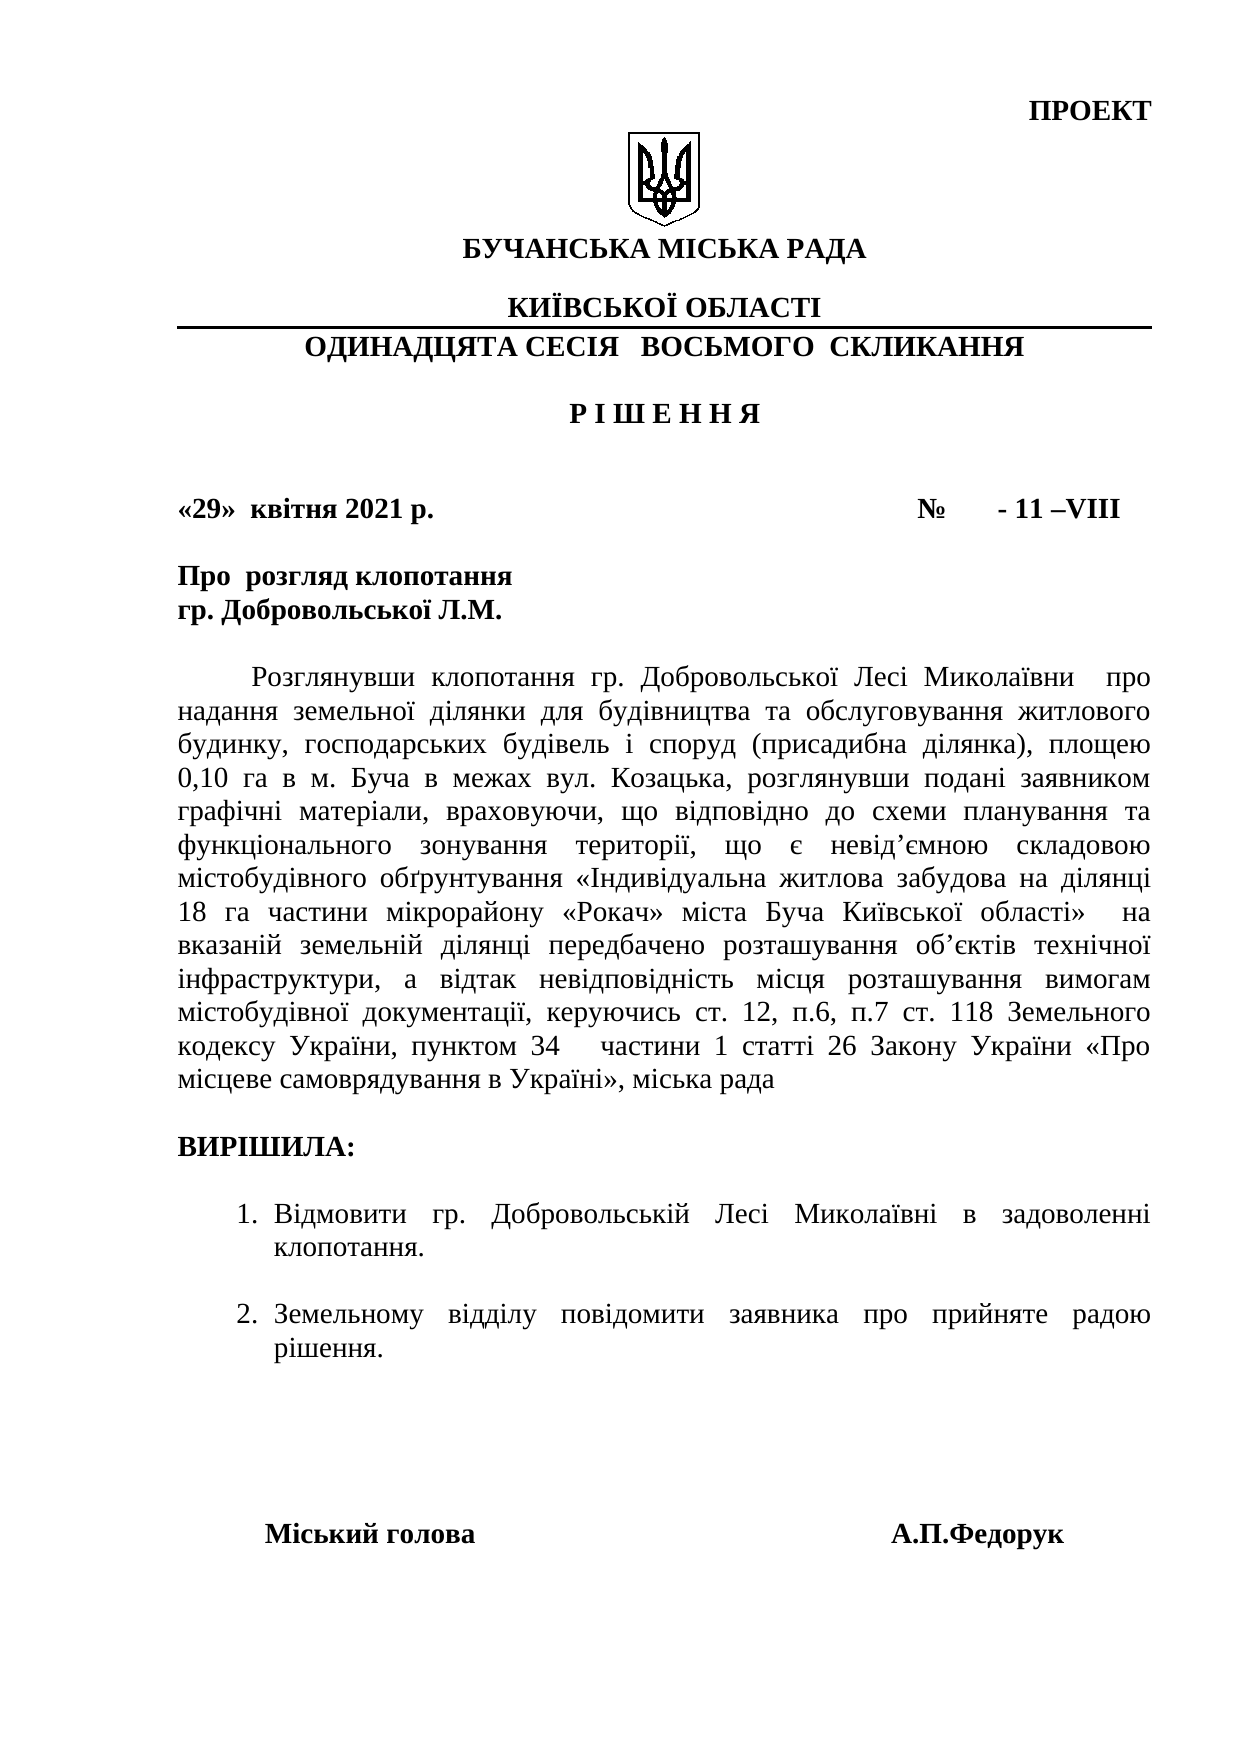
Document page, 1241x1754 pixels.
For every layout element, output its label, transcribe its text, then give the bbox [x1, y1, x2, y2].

text ПРОЕКТ [177, 93, 1152, 126]
text Розглянувши клопотання гр. Добровольської Лесі Миколаївни про надання земельної ділянки для будівництва та обслуговування житлового будинку, господарських будівель і споруд (присадибна ділянка), площею 0,10 га в м. Буча в межах вул. Козацька, розглянувши подані заявником графічні матеріали, враховуючи, що відповідно до схеми планування та функціонального зонування території, що є невід’ємною складовою містобудівного обґрунтування «Індивідуальна житлова забудова на ділянці 18 га частини мікрорайону «Рокач» міста Буча Київської області» на вказаній земельній ділянці передбачено розташування об’єктів технічної інфраструктури, а відтак невідповідність місця розташування вимогам містобудівної документації, керуючись ст. 12, п.6, п.7 ст. 118 Земельного кодексу України, пунктом 34 частини 1 статті 26 Закону України «Про місцеве самоврядування в Україні», міська рада [177, 659, 1152, 1095]
text БУЧАНСЬКА МІСЬКА РАДА [177, 231, 1152, 264]
list Відмовити гр. Добровольській Лесі Миколаївні в задоволенні клопотання. [236, 1196, 1152, 1263]
text гр. Добровольської Л.М. [177, 592, 1152, 626]
text КИЇВСЬКОЇ ОБЛАСТІ [177, 290, 1152, 326]
text ОДИНАДЦЯТА СЕСІЯ ВОСЬМОГО СКЛИКАННЯ [177, 329, 1152, 362]
text Р І Ш Е Н Н Я [177, 396, 1152, 429]
text Міський голова А.П.Федорук [177, 1516, 1152, 1549]
text «29» квітня 2021 р. № - 11 –VІІІ [177, 491, 1152, 525]
text Про розгляд клопотання [177, 558, 1152, 592]
text ВИРІШИЛА: [177, 1129, 1152, 1162]
list Земельному відділу повідомити заявника про прийняте радою рішення. [236, 1296, 1152, 1363]
